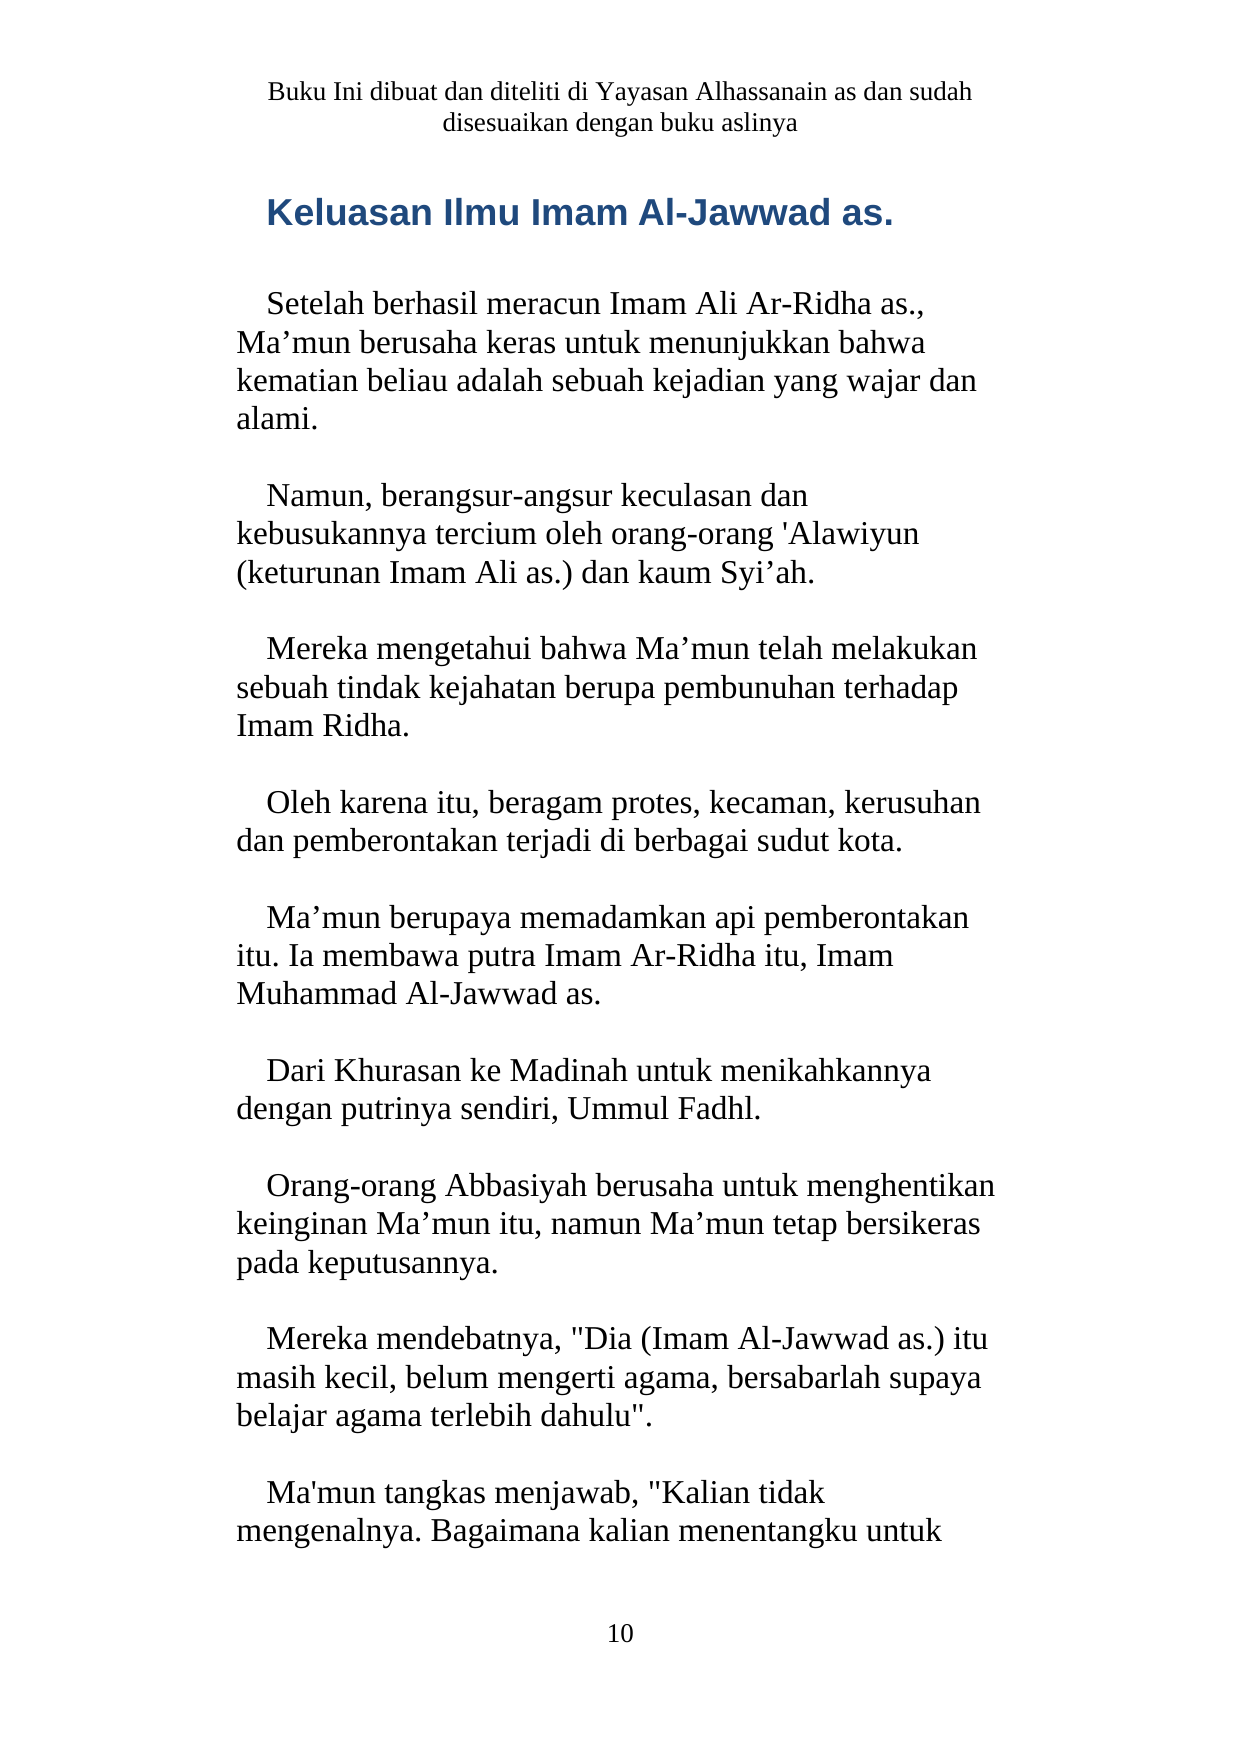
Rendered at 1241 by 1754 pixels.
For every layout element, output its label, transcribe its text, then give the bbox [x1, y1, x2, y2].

subtitle Keluasan Ilmu Imam Al-Jawwad as. [236, 190, 1004, 233]
text Orang-orang Abbasiyah berusaha untuk menghentikan keinginan Ma’mun itu, namun Ma’mun tetap bersikeras pada keputusannya. [236, 1165, 1004, 1280]
text Mereka mengetahui bahwa Ma’mun telah melakukan sebuah tindak kejahatan berupa pembunuhan terhadap Imam Ridha. [236, 629, 1004, 744]
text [236, 1472, 1004, 1549]
text Mereka mendebatnya, "Dia (Imam Al-Jawwad as.) itu masih kecil, belum mengerti agama, bersabarlah supaya belajar agama terlebih dahulu". [236, 1319, 1004, 1434]
text Ma’mun berupaya memadamkan api pemberontakan itu. Ia membawa putra Imam Ar-Ridha itu, Imam Muhammad Al-Jawwad as. [236, 897, 1004, 1012]
text Namun, berangsur-angsur keculasan dan kebusukannya tercium oleh orang-orang 'Alawiyun (keturunan Imam Ali as.) dan kaum Syi’ah. [236, 475, 1004, 590]
text Dari Khurasan ke Madinah untuk menikahkannya dengan putrinya sendiri, Ummul Fadhl. [236, 1050, 1004, 1127]
text Setelah berhasil meracun Imam Ali Ar-Ridha as., Ma’mun berusaha keras untuk menunjukkan bahwa kematian beliau adalah sebuah kejadian yang wajar dan alami. [236, 284, 1004, 437]
text Oleh karena itu, beragam protes, kecaman, kerusuhan dan pemberontakan terjadi di berbagai sudut kota. [236, 782, 1004, 859]
